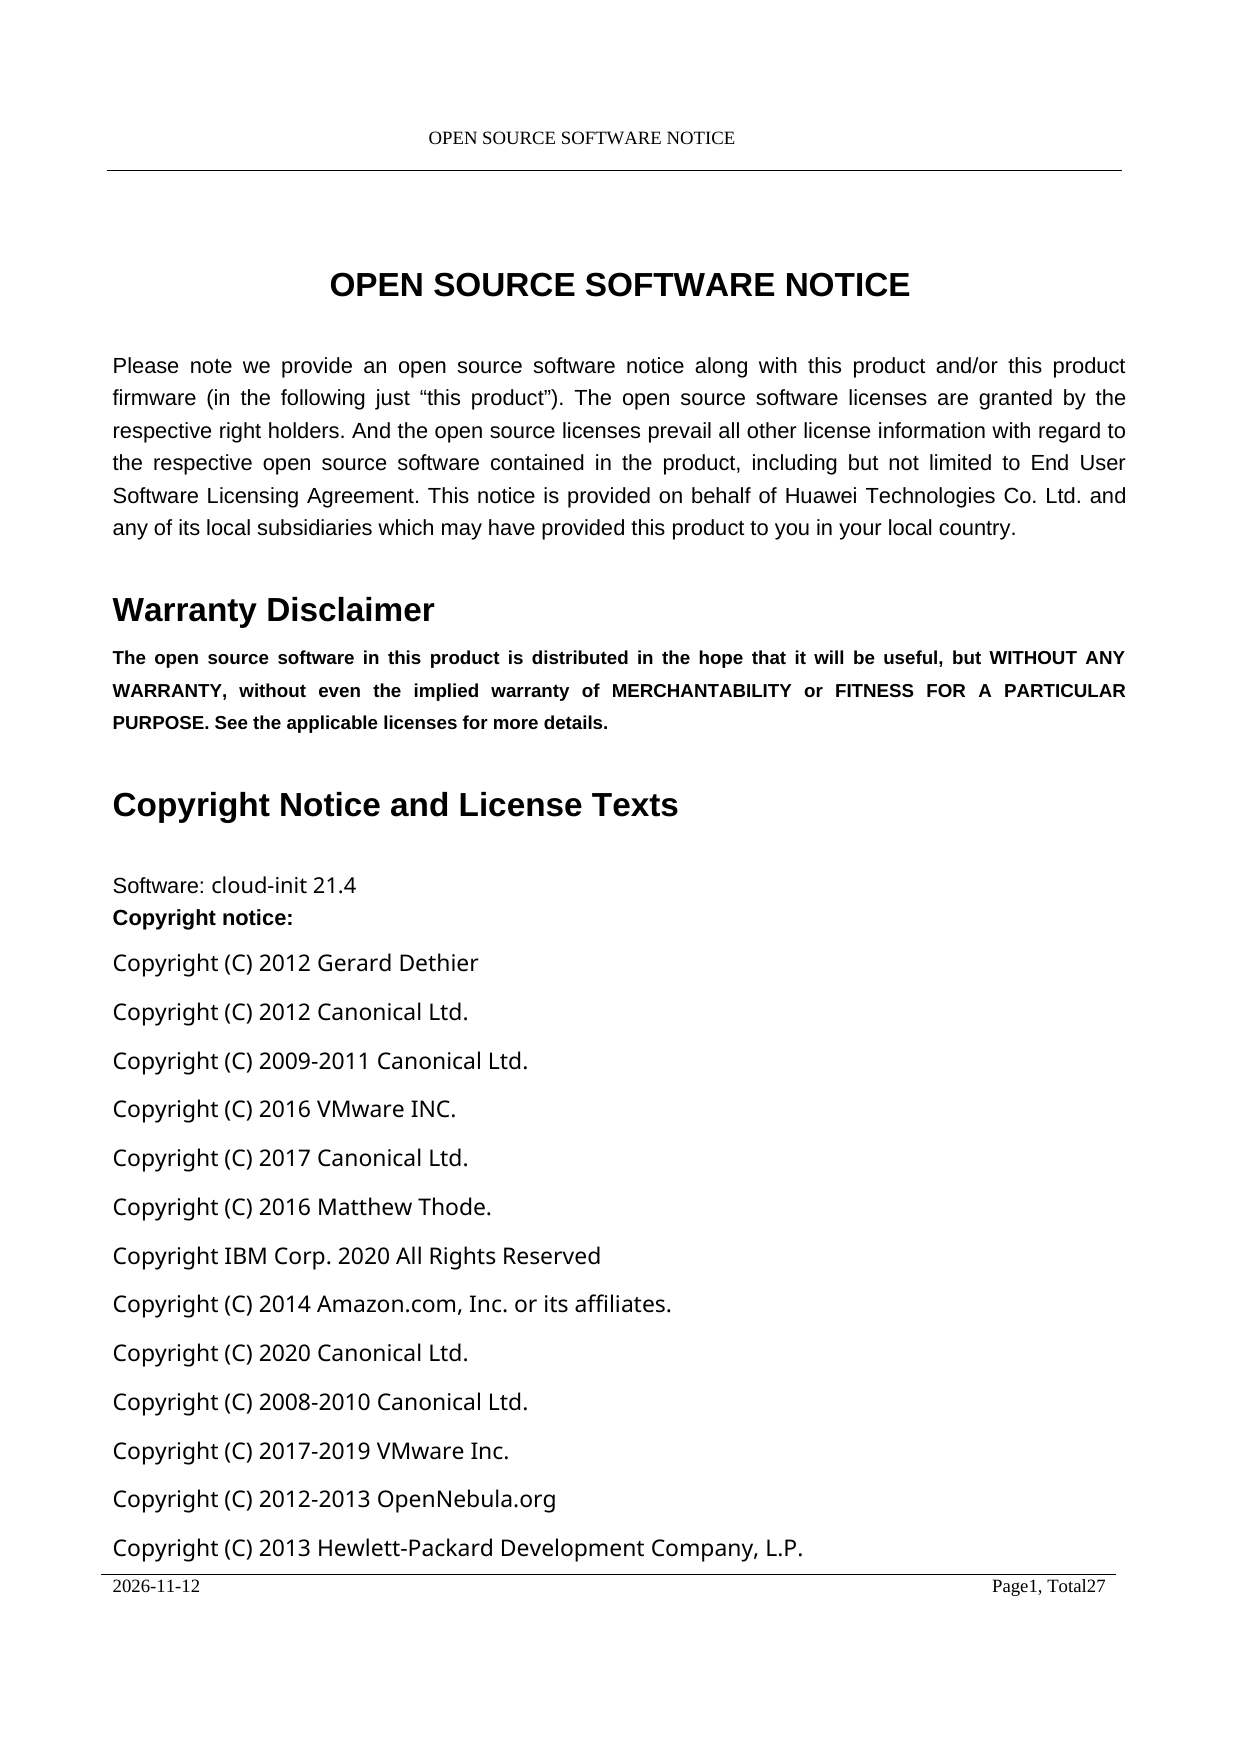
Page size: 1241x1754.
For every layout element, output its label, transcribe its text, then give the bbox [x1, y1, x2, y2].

text OPEN SOURCE SOFTWARE NOTICE [112, 251, 1128, 316]
text Copyright Notice and License Texts [112, 771, 1128, 836]
text Software: cloud-init 21.4 [112, 869, 1128, 901]
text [112, 947, 1128, 1564]
text Warranty Disclaimer [112, 576, 1128, 641]
text Copyright notice: [112, 901, 1128, 934]
text The open source software in this product is distributed in the hope that it will be useful, but WITHOUT ANY WARRANTY, without even the implied warranty of MERCHANTABILITY or FITNESS FOR A PARTICULAR PURPOSE. See the applicable licenses for more details. [112, 641, 1128, 739]
text Please note we provide an open source software notice along with this product and/or this product firmware (in the following just “this product”). The open source software licenses are granted by the respective right holders. And the open source licenses prevail all other license information with regard to the respective open source software contained in the product, including but not limited to End User Software Licensing Agreement. This notice is provided on behalf of Huawei Technologies Co. Ltd. and any of its local subsidiaries which may have provided this product to you in your local country. [112, 349, 1128, 544]
